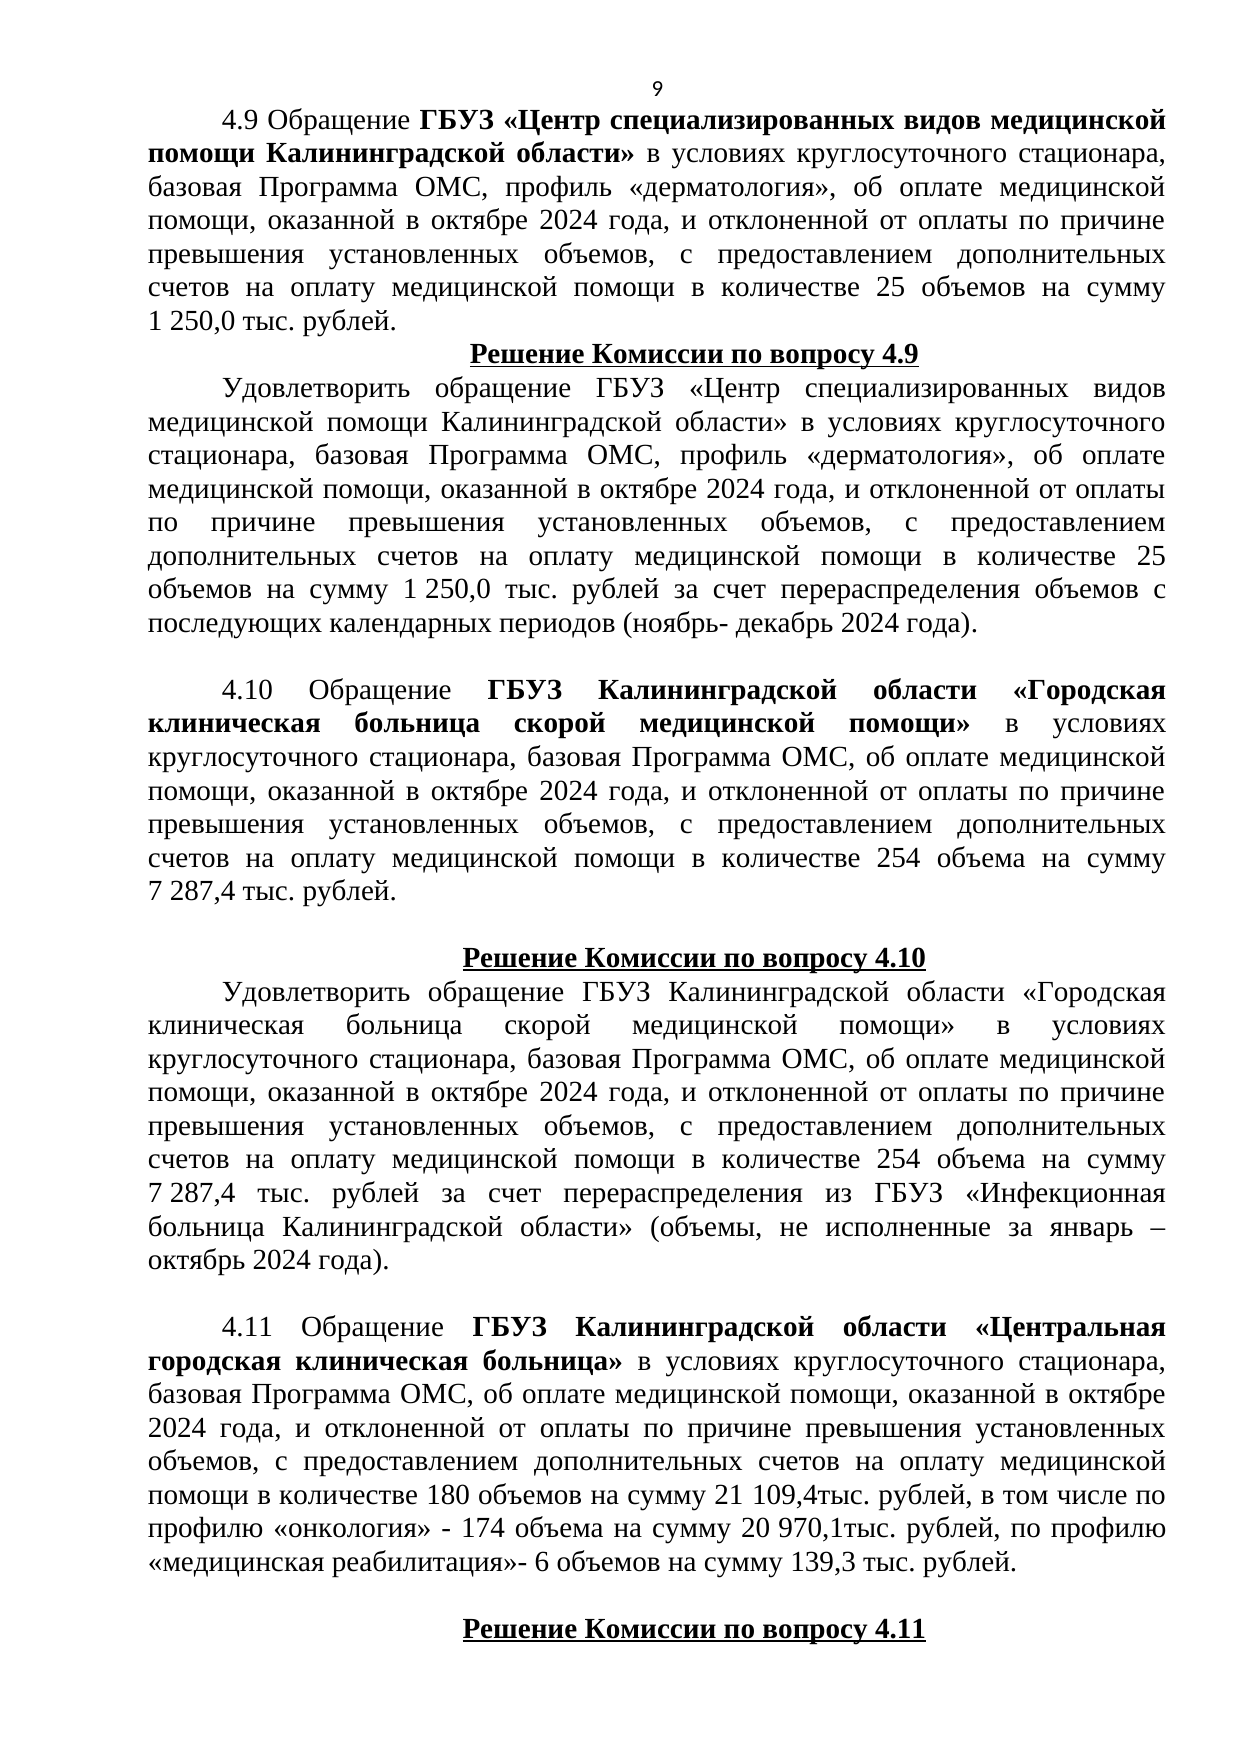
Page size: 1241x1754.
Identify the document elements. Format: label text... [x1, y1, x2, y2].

text 4.9 Обращение ГБУЗ «Центр специализированных видов медицинской помощи Калининградской области» в условиях круглосуточного стационара, базовая Программа ОМС, профиль «дерматология», об оплате медицинской помощи, оказанной в октябре 2024 года, и отклоненной от оплаты по причине превышения установленных объемов, с предоставлением дополнительных счетов на оплату медицинской помощи в количестве 25 объемов на сумму 1 250,0 тыс. рублей. [148, 102, 1167, 337]
text Решение Комиссии по вопросу 4.9 [148, 337, 1167, 370]
text Удовлетворить обращение ГБУЗ «Центр специализированных видов медицинской помощи Калининградской области» в условиях круглосуточного стационара, базовая Программа ОМС, профиль «дерматология», об оплате медицинской помощи, оказанной в октябре 2024 года, и отклоненной от оплаты по причине превышения установленных объемов, с предоставлением дополнительных счетов на оплату медицинской помощи в количестве 25 объемов на сумму 1 250,0 тыс. рублей за счет перераспределения объемов с последующих календарных периодов (ноябрь- декабрь 2024 года). [148, 370, 1167, 638]
text Решение Комиссии по вопросу 4.11 [148, 1611, 1167, 1645]
text Решение Комиссии по вопросу 4.10 [148, 940, 1167, 974]
text Удовлетворить обращение ГБУЗ Калининградской области «Городская клиническая больница скорой медицинской помощи» в условиях круглосуточного стационара, базовая Программа ОМС, об оплате медицинской помощи, оказанной в октябре 2024 года, и отклоненной от оплаты по причине превышения установленных объемов, с предоставлением дополнительных счетов на оплату медицинской помощи в количестве 254 объема на сумму 7 287,4 тыс. рублей за счет перераспределения из ГБУЗ «Инфекционная больница Калининградской области» (объемы, не исполненные за январь – октябрь 2024 года). [148, 974, 1167, 1276]
text 4.11 Обращение ГБУЗ Калининградской области «Центральная городская клиническая больница» в условиях круглосуточного стационара, базовая Программа ОМС, об оплате медицинской помощи, оказанной в октябре 2024 года, и отклоненной от оплаты по причине превышения установленных объемов, с предоставлением дополнительных счетов на оплату медицинской помощи в количестве 180 объемов на сумму 21 109,4тыс. рублей, в том числе по профилю «онкология» - 174 объема на сумму 20 970,1тыс. рублей, по профилю «медицинская реабилитация»- 6 объемов на сумму 139,3 тыс. рублей. [148, 1309, 1167, 1578]
text 4.10 Обращение ГБУЗ Калининградской области «Городская клиническая больница скорой медицинской помощи» в условиях круглосуточного стационара, базовая Программа ОМС, об оплате медицинской помощи, оказанной в октябре 2024 года, и отклоненной от оплаты по причине превышения установленных объемов, с предоставлением дополнительных счетов на оплату медицинской помощи в количестве 254 объема на сумму 7 287,4 тыс. рублей. [148, 672, 1167, 907]
